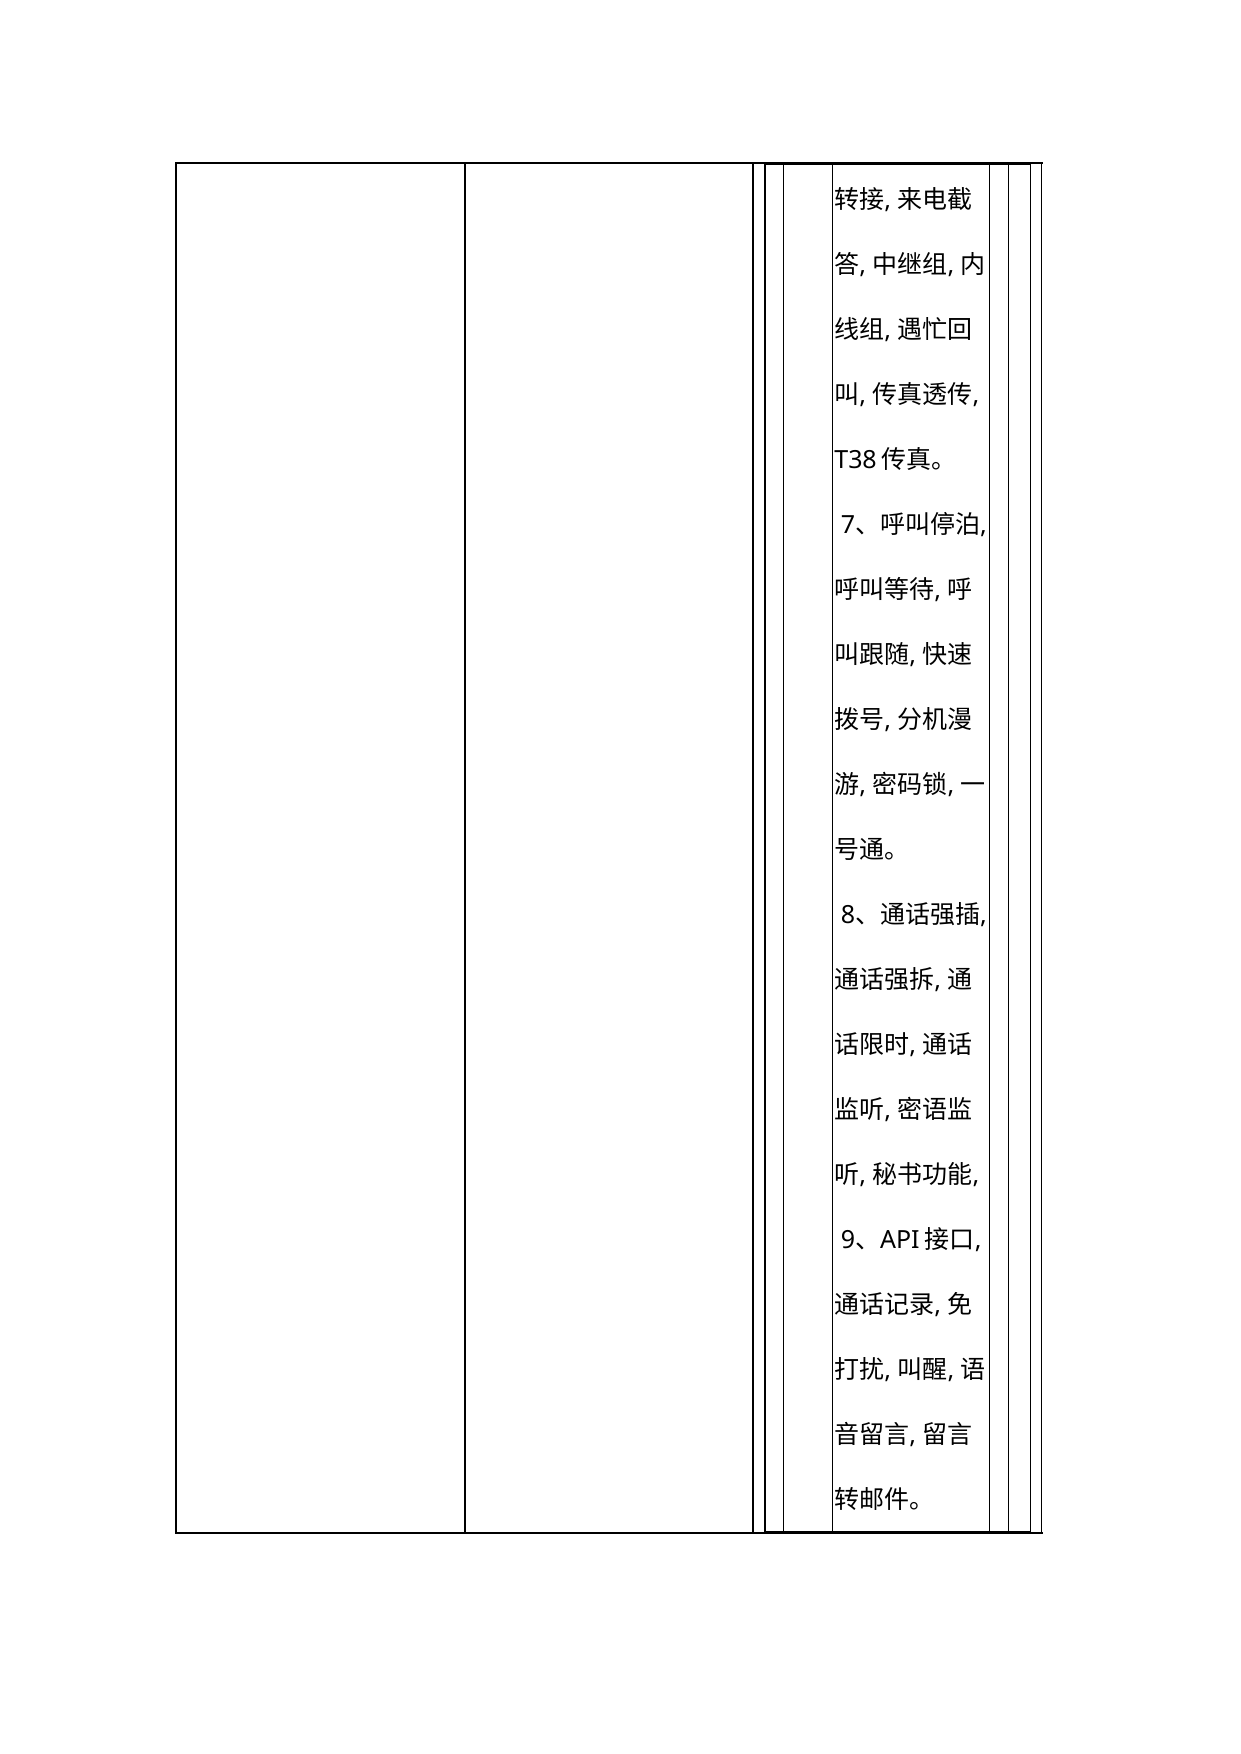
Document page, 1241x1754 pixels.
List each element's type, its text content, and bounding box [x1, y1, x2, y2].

table_cell [833, 165, 989, 1531]
table_cell [1009, 165, 1030, 1531]
table_cell [784, 165, 832, 1531]
table_cell [1031, 164, 1041, 1532]
table_cell [766, 165, 783, 1531]
table_cell [466, 164, 752, 1532]
table_cell [754, 164, 764, 1532]
table_cell [990, 165, 1008, 1531]
table_cell 1 [177, 164, 464, 1532]
